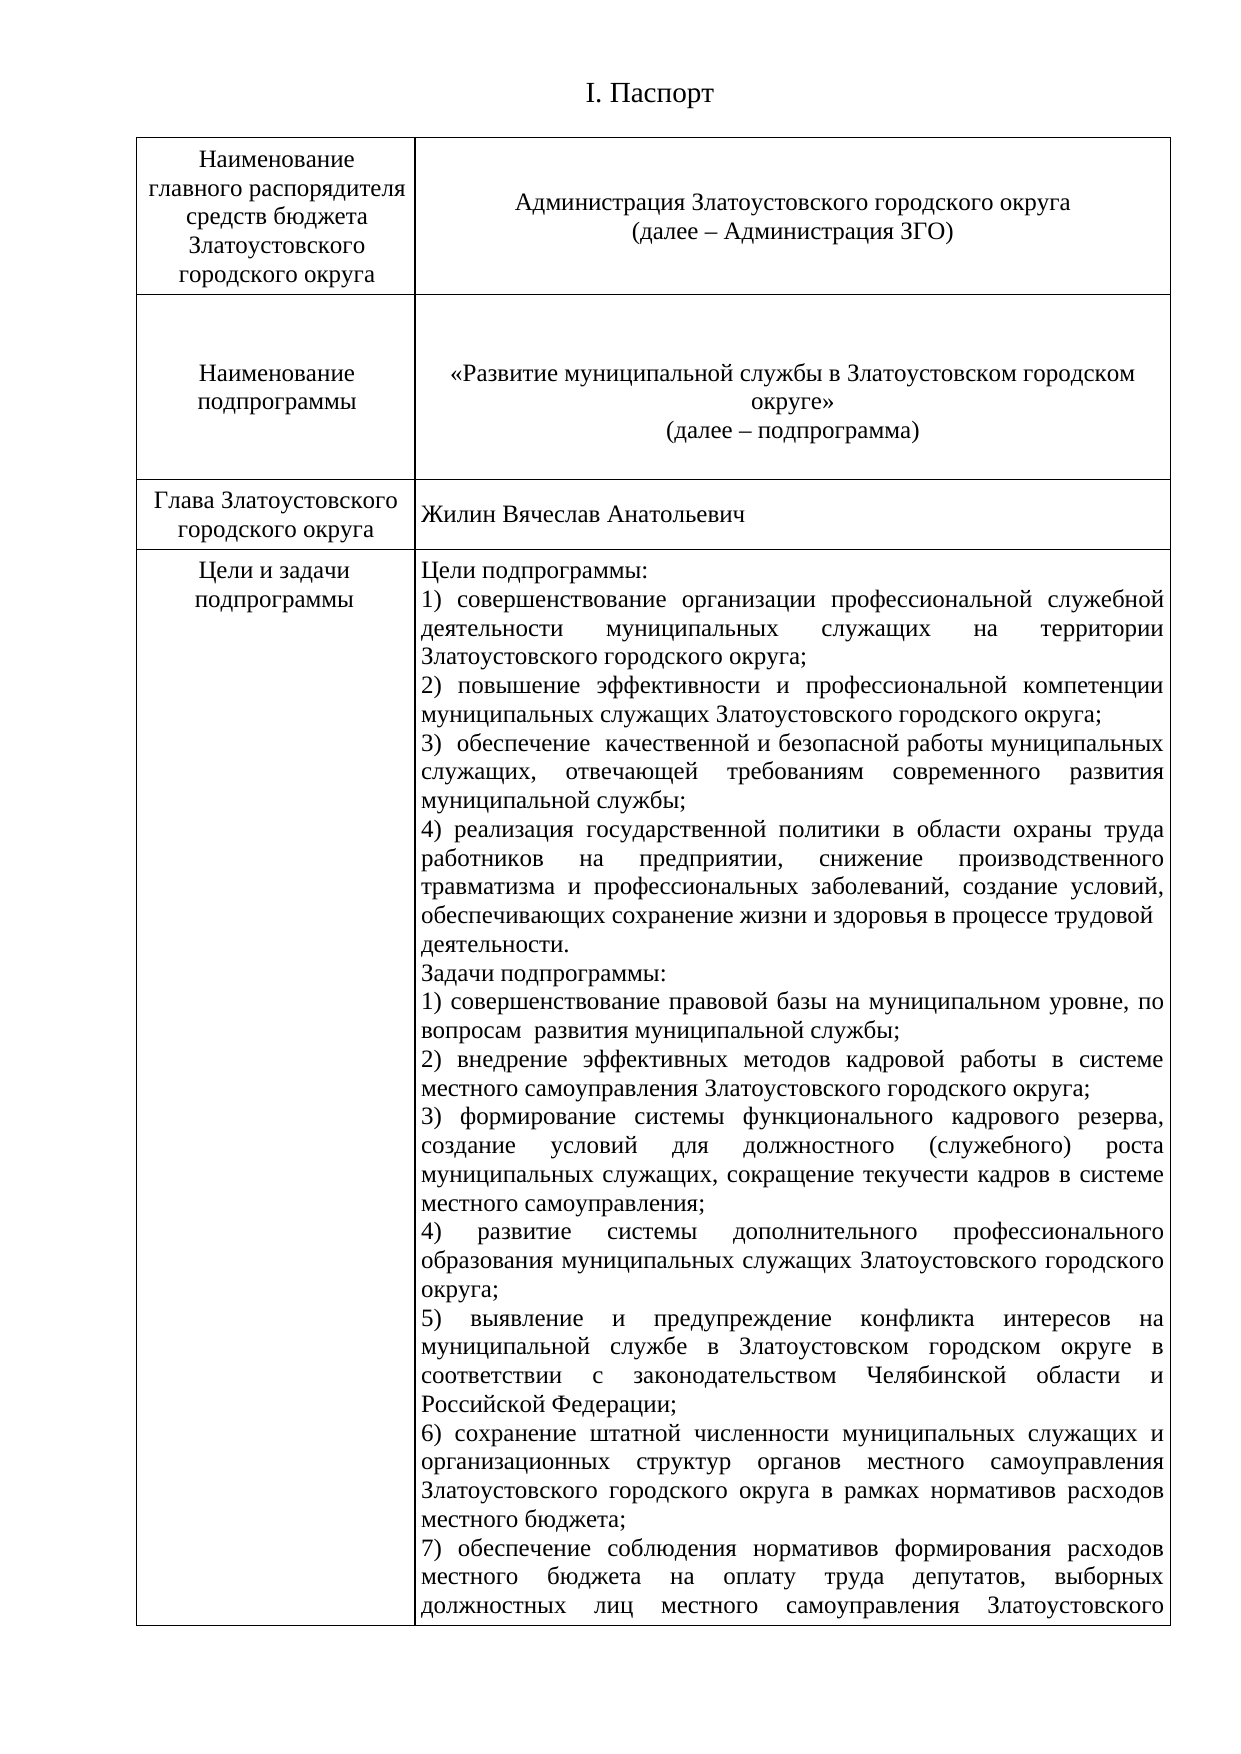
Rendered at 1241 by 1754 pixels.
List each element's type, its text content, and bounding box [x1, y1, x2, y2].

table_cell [416, 550, 1170, 1625]
table_cell Жилин Вячеслав Анатольевич [416, 480, 1170, 548]
text I. Паспорт [148, 75, 1152, 108]
table_header Наименование главного распорядителя средств бюджета Златоустовского городского округа [137, 138, 414, 293]
table_header Администрация Златоустовского городского округа (далее – Администрация ЗГО) [416, 138, 1170, 293]
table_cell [137, 550, 414, 1625]
table_cell «Развитие муниципальной службы в Златоустовском городском округе» (далее – подпрограмма) [416, 295, 1170, 478]
table_cell Наименование подпрограммы [137, 295, 414, 478]
table_cell Глава Златоустовского городского округа [137, 480, 414, 548]
